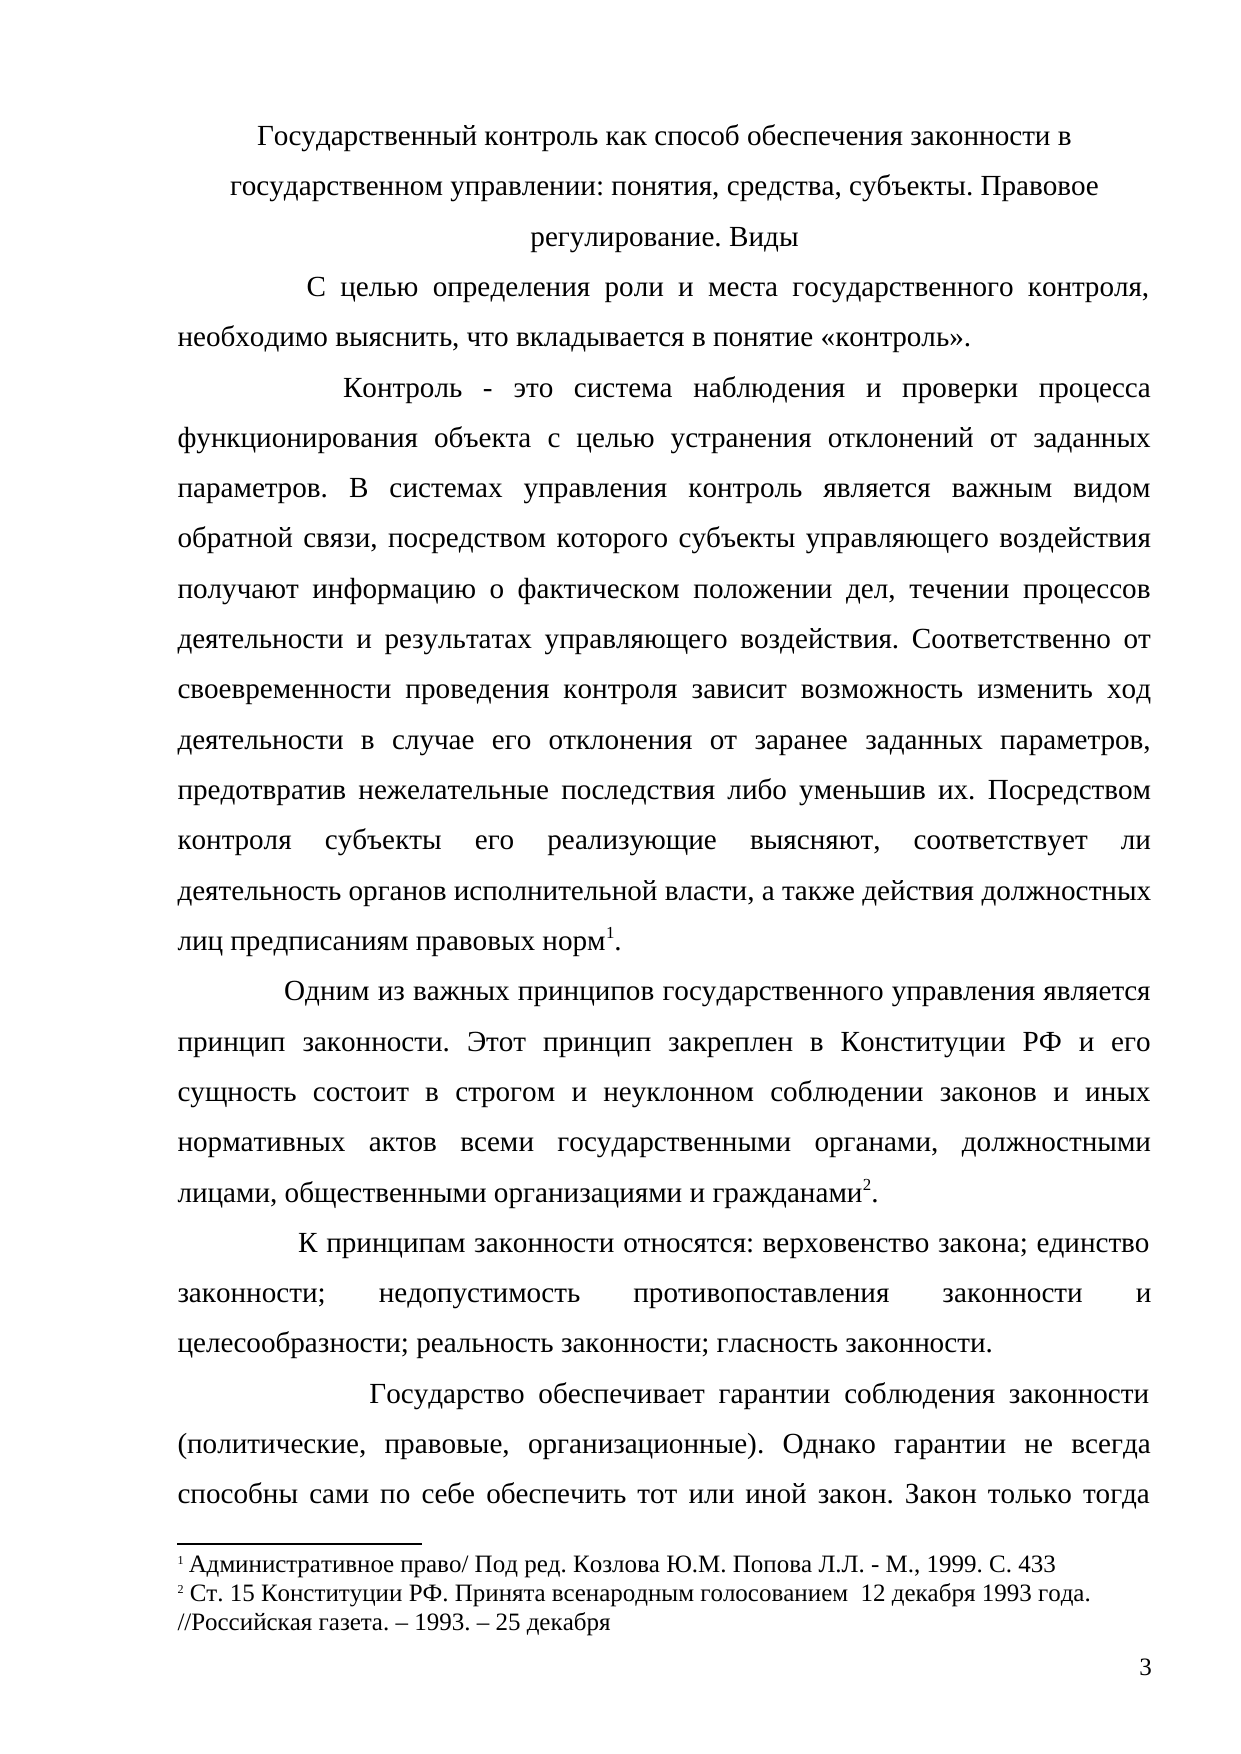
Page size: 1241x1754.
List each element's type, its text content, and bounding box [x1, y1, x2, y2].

text Контроль - это система наблюдения и проверки процесса функционирования объекта с целью устранения отклонений от заданных параметров. В системах управления контроль является важным видом обратной связи, посредством которого субъекты управляющего воздействия получают информацию о фактическом положении дел, течении процессов деятельности и результатах управляющего воздействия. Соответственно от своевременности проведения контроля зависит возможность изменить ход деятельности в случае его отклонения от заранее заданных параметров, предотвратив нежелательные последствия либо уменьшив их. Посредством контроля субъекты его реализующие выясняют, соответствует ли деятельность органов исполнительной власти, а также действия должностных лиц предписаниям правовых норм. [177, 370, 1152, 957]
text К принципам законности относятся: верховенство закона; единство законности; недопустимость противопоставления законности и целесообразности; реальность законности; гласность законности. [177, 1225, 1152, 1359]
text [177, 1376, 1152, 1510]
text Одним из важных принципов государственного управления является принцип законности. Этот принцип закреплен в Конституции РФ и его сущность состоит в строгом и неуклонном соблюдении законов и иных нормативных актов всеми государственными органами, должностными лицами, общественными организациями и гражданами. [177, 973, 1152, 1208]
text Государственный контроль как способ обеспечения законности в государственном управлении: понятия, средства, субъекты. Правовое регулирование. Виды [177, 118, 1152, 252]
text С целью определения роли и места государственного контроля, необходимо выяснить, что вкладывается в понятие «контроль». [177, 269, 1152, 353]
